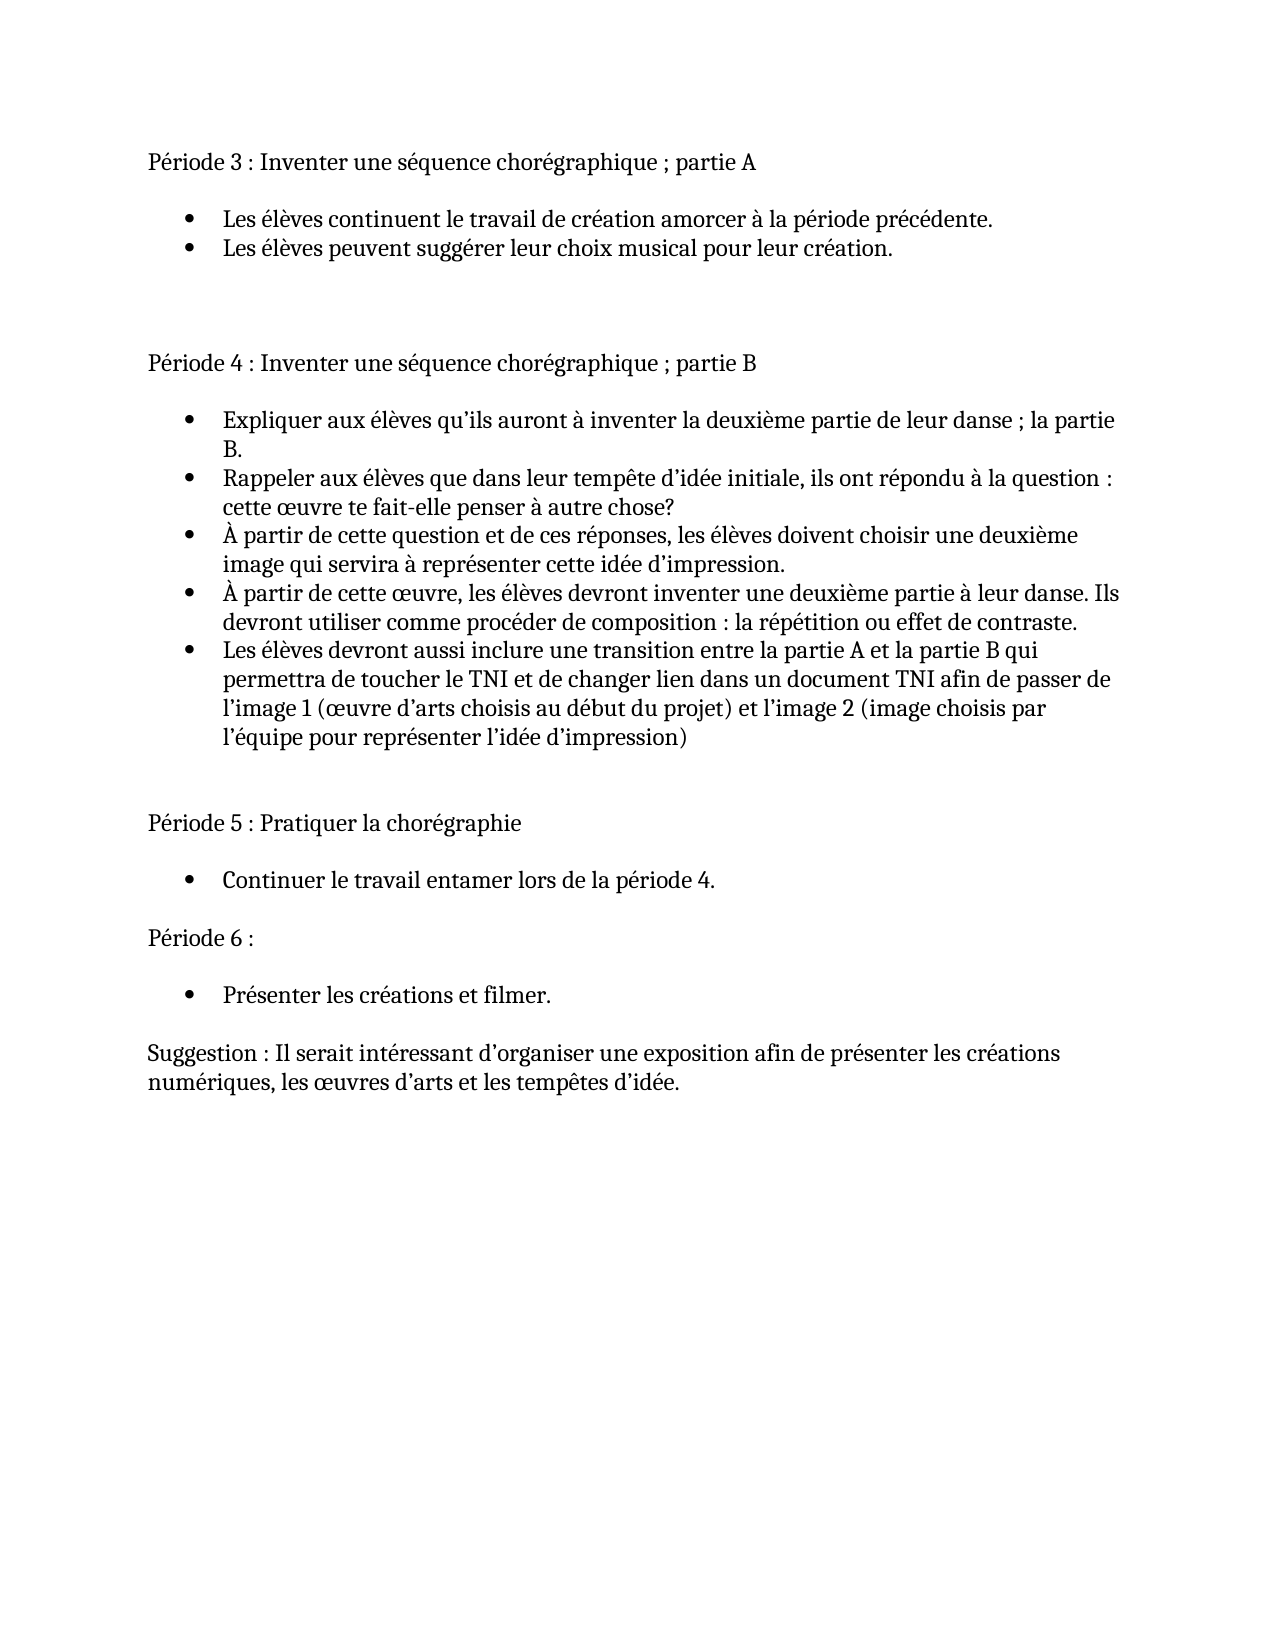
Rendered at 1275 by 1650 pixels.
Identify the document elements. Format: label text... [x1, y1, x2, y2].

list À partir de cette œuvre, les élèves devront inventer une deuxième partie à leur danse. Ils devront utiliser comme procéder de composition : la répétition ou effet de contraste. [185, 579, 1127, 636]
list Présenter les créations et filmer. [185, 981, 1127, 1010]
list Les élèves continuent le travail de création amorcer à la période précédente. [185, 205, 1127, 234]
text Période 6 : [148, 924, 1127, 953]
list Les élèves peuvent suggérer leur choix musical pour leur création. [185, 234, 1127, 263]
text Période 4 : Inventer une séquence chorégraphique ; partie B [148, 349, 1127, 378]
text Suggestion : Il serait intéressant d’organiser une exposition afin de présenter les créations numériques, les œuvres d’arts et les tempêtes d’idée. [148, 1039, 1127, 1096]
text Période 5 : Pratiquer la chorégraphie [148, 809, 1127, 838]
list Continuer le travail entamer lors de la période 4. [185, 866, 1127, 895]
list Rappeler aux élèves que dans leur tempête d’idée initiale, ils ont répondu à la question : cette œuvre te fait-elle penser à autre chose? [185, 464, 1127, 521]
list Expliquer aux élèves qu’ils auront à inventer la deuxième partie de leur danse ; la partie B. [185, 406, 1127, 464]
text Période 3 : Inventer une séquence chorégraphique ; partie A [148, 148, 1127, 176]
list Les élèves devront aussi inclure une transition entre la partie A et la partie B qui permettra de toucher le TNI et de changer lien dans un document TNI afin de passer de l’image 1 (œuvre d’arts choisis au début du projet) et l’image 2 (image choisis par l’équipe pour représenter l’idée d’impression) [185, 636, 1127, 751]
list À partir de cette question et de ces réponses, les élèves doivent choisir une deuxième image qui servira à représenter cette idée d’impression. [185, 521, 1127, 579]
